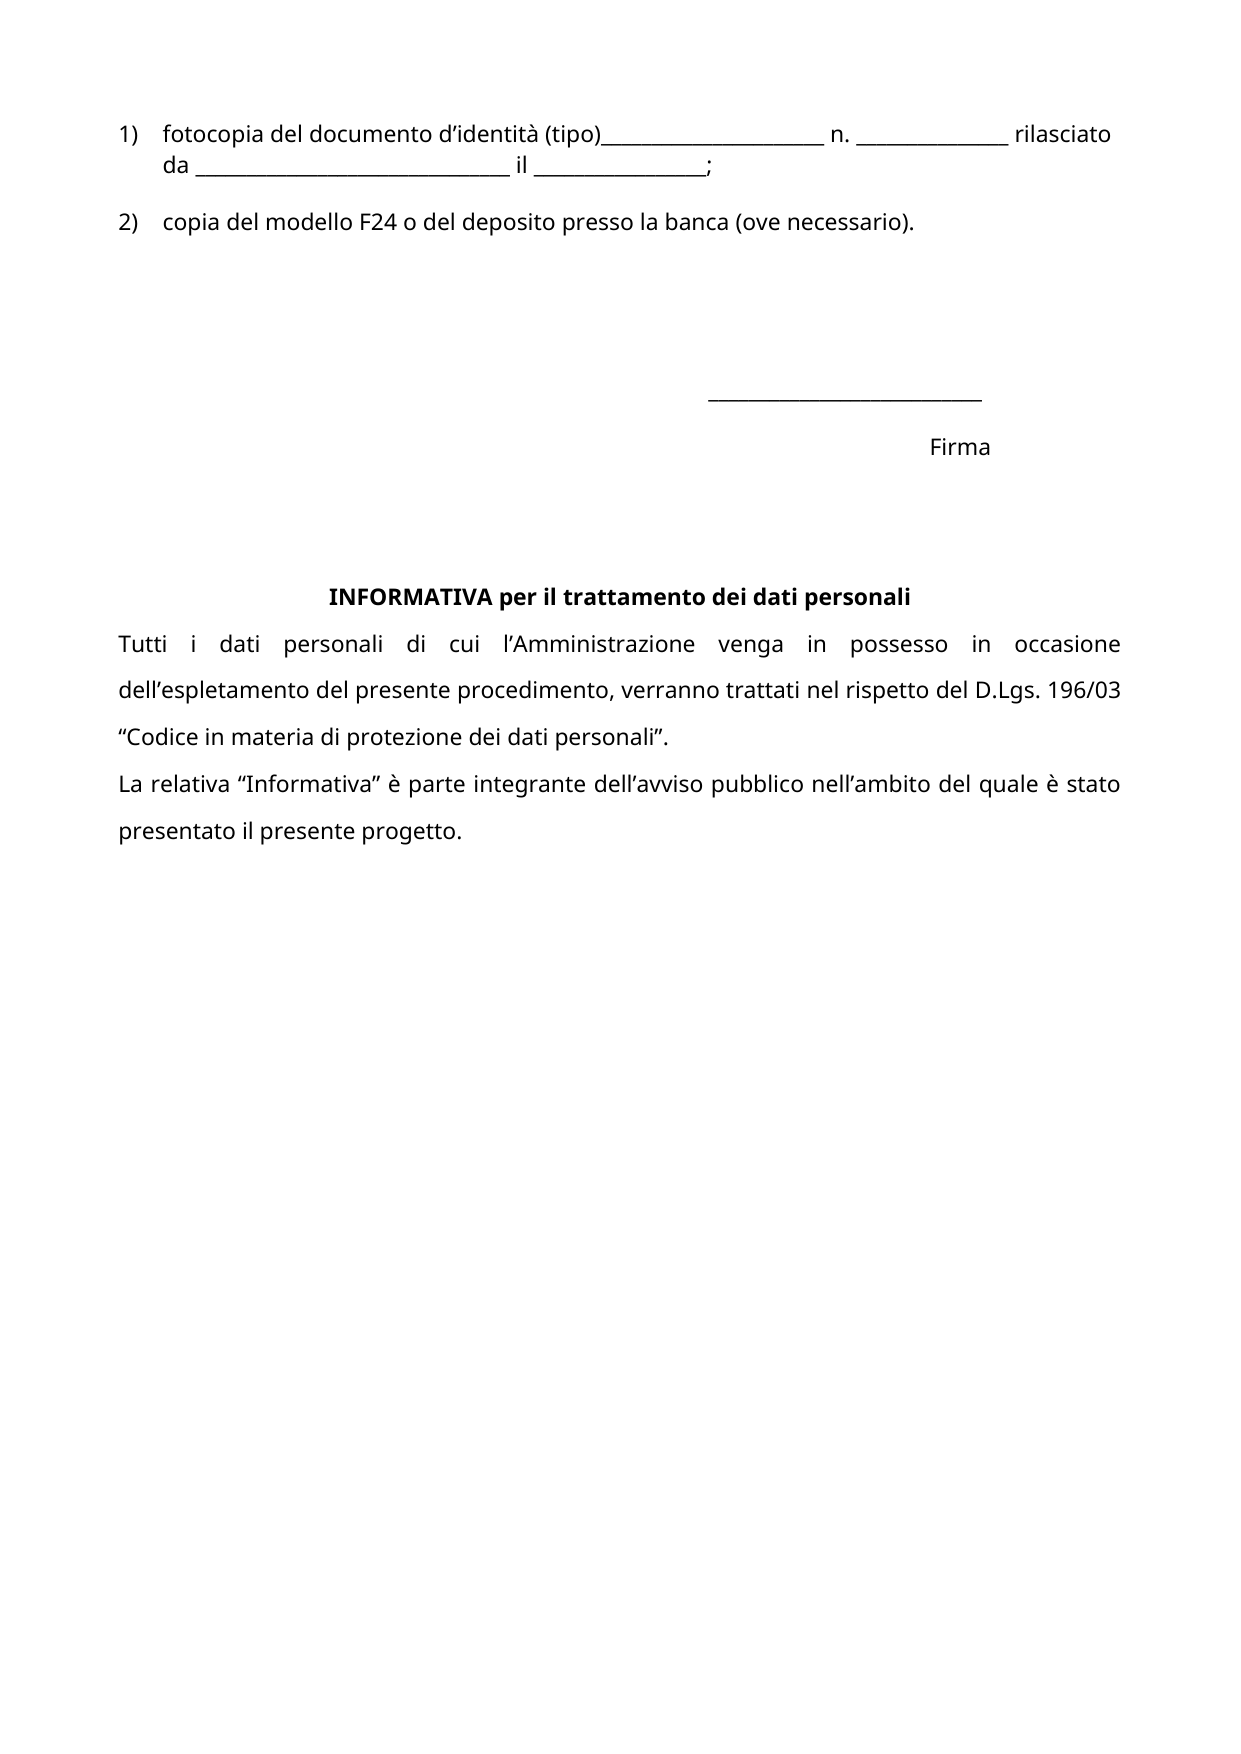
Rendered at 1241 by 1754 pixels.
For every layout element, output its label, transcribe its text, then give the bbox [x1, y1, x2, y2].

text Tutti i dati personali di cui l’Amministrazione venga in possesso in occasione dell’espletamento del presente procedimento, verranno trattati nel rispetto del D.Lgs. 196/03 “Codice in materia di protezione dei dati personali”. [118, 627, 1122, 752]
text INFORMATIVA per il trattamento dei dati personali [118, 581, 1122, 612]
text Firma [856, 431, 1122, 462]
text ___________________________ [708, 374, 1122, 406]
text 1) fotocopia del documento d’identità (tipo)______________________ n. _______________ rilasciato da _______________________________ il _________________; [118, 118, 1122, 181]
text 2) copia del modello F24 o del deposito presso la banca (ove necessario). [118, 206, 1122, 237]
text La relativa “Informativa” è parte integrante dell’avviso pubblico nell’ambito del quale è stato presentato il presente progetto. [118, 768, 1122, 846]
